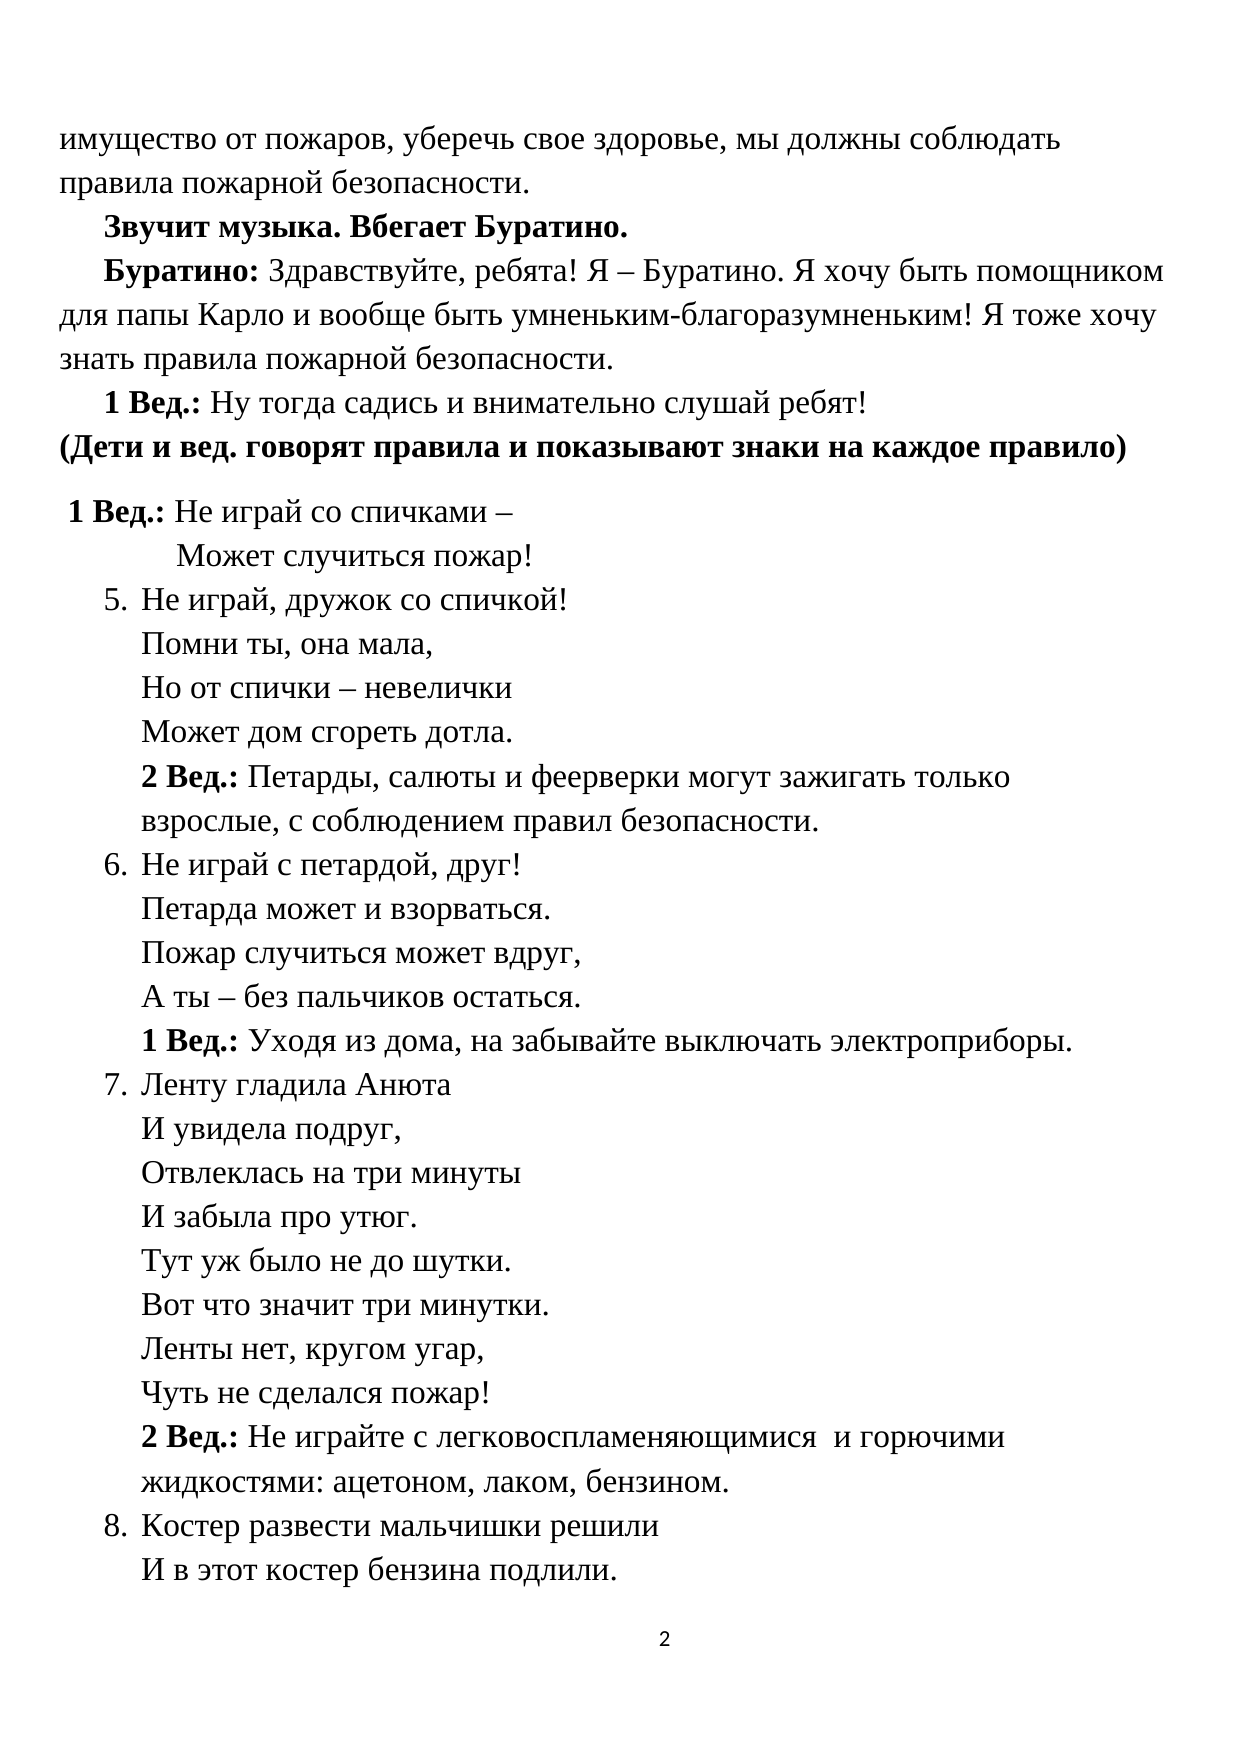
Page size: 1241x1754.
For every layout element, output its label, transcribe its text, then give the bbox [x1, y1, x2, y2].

list Чуть не сделался пожар! [141, 1373, 1152, 1411]
list 1 Вед.: Уходя из дома, на забывайте выключать электроприборы. [141, 1020, 1152, 1058]
list Может дом сгореть дотла. [141, 712, 1152, 750]
list Отвлеклась на три минуты [141, 1152, 1152, 1191]
list Ленту гладила Анюта [103, 1064, 1152, 1103]
list А ты – без пальчиков остаться. [141, 976, 1152, 1014]
list Но от спички – невелички [141, 668, 1152, 706]
text 1 Вед.: Ну тогда садись и внимательно слушай ребят! [59, 382, 1181, 421]
list Помни ты, она мала, [141, 624, 1152, 662]
text Буратино: Здравствуйте, ребята! Я – Буратино. Я хочу быть помощником для папы Карло и вообще быть умненьким-благоразумненьким! Я тоже хочу знать правила пожарной безопасности. [59, 250, 1181, 377]
list Не играй с петардой, друг! [103, 844, 1152, 882]
text Может случиться пожар! [59, 536, 1152, 574]
list Ленты нет, кругом угар, [141, 1329, 1152, 1367]
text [59, 118, 1181, 201]
list И увидела подруг, [141, 1108, 1152, 1147]
text Звучит музыка. Вбегает Буратино. [59, 206, 1181, 244]
list Не играй, дружок со спичкой! [103, 579, 1152, 618]
list Пожар случиться может вдруг, [141, 932, 1152, 970]
text (Дети и вед. говорят правила и показывают знаки на каждое правило) [59, 427, 1152, 465]
list Вот что значит три минутки. [141, 1284, 1152, 1323]
list И забыла про утюг. [141, 1196, 1152, 1235]
list Петарда может и взорваться. [141, 888, 1152, 926]
list Костер развести мальчишки решили [103, 1505, 1152, 1543]
list 2 Вед.: Не играйте с легковоспламеняющимися и горючими жидкостями: ацетоном, лаком, бензином. [141, 1417, 1152, 1499]
text 1 Вед.: Не играй со спичками – [59, 491, 1152, 530]
list 2 Вед.: Петарды, салюты и феерверки могут зажигать только взрослые, с соблюдением правил безопасности. [141, 756, 1152, 838]
list Тут уж было не до шутки. [141, 1241, 1152, 1279]
list И в этот костер бензина подлили. [141, 1549, 1152, 1587]
